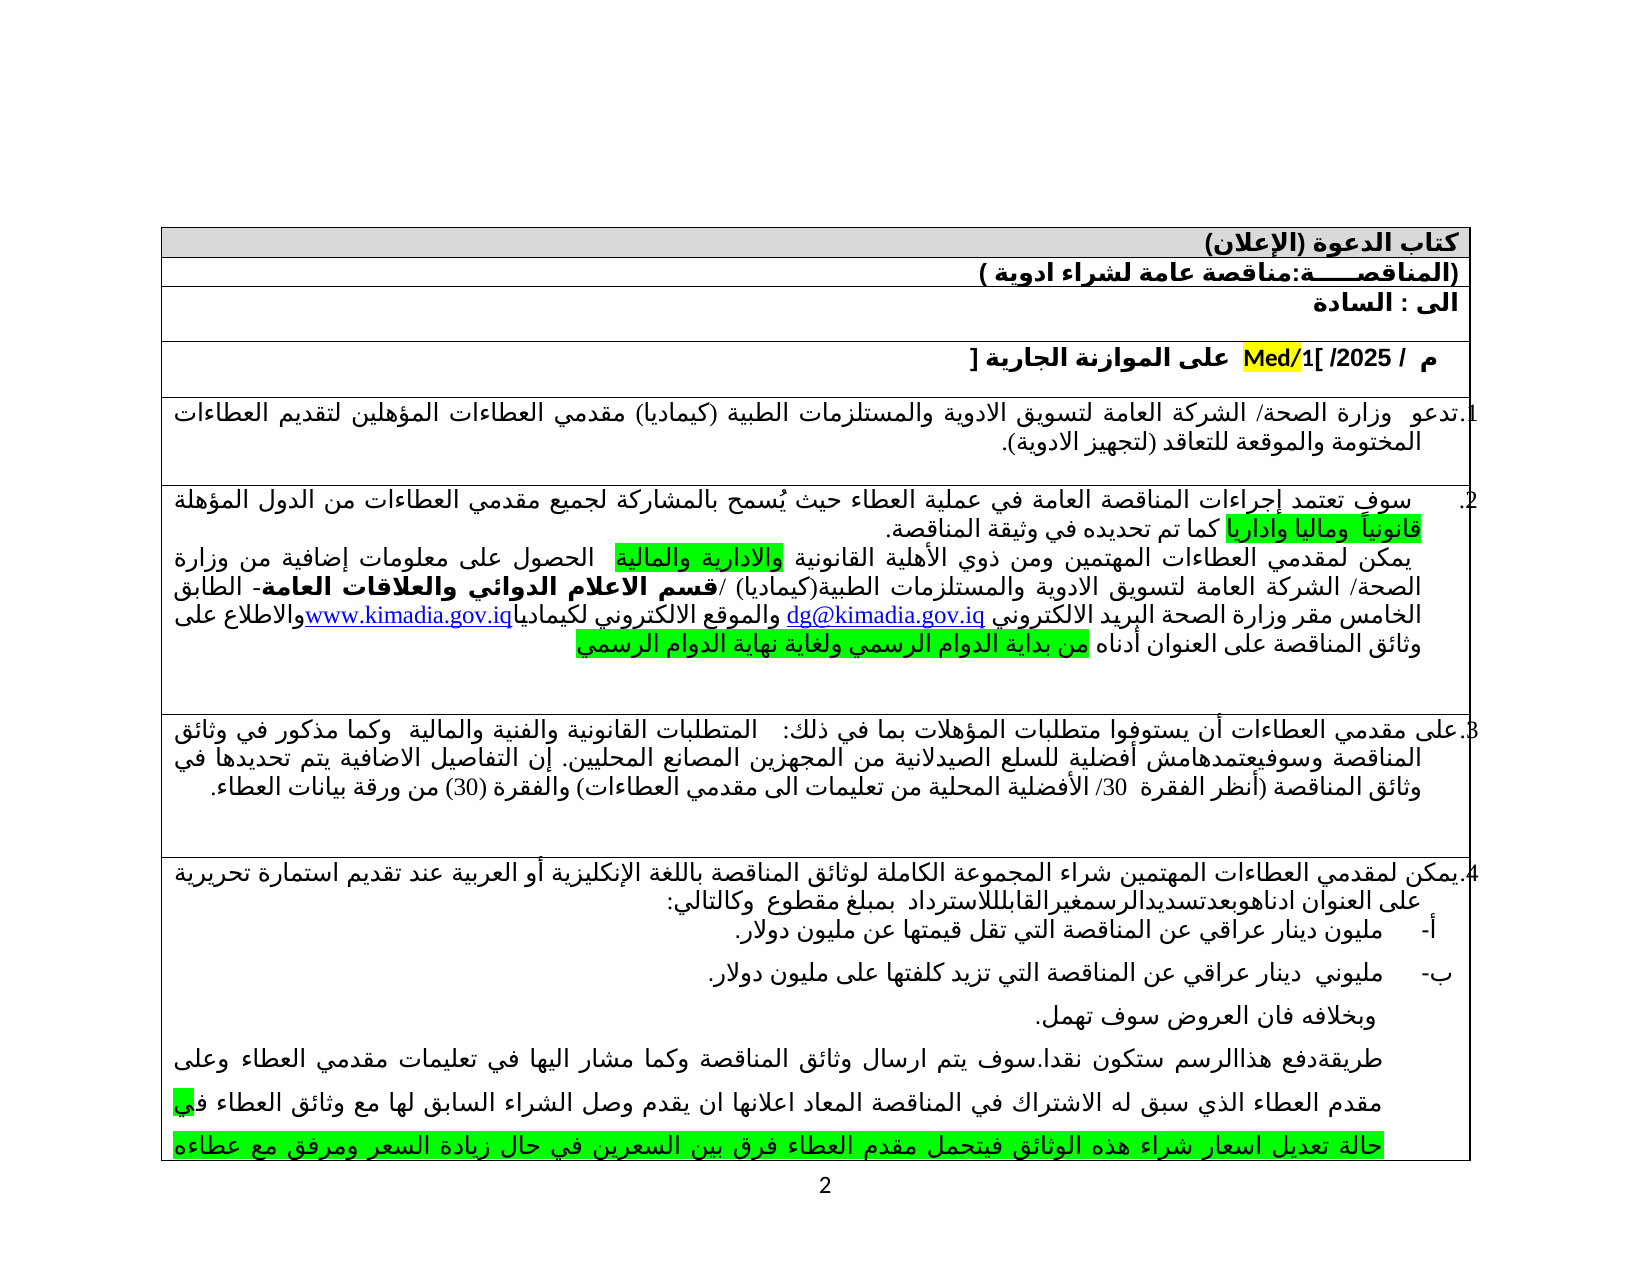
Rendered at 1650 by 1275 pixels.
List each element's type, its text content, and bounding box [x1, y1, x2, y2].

table_cell (المناقصـــــة:مناقصة عامة لشراء ادوية ) [162, 258, 1469, 286]
table_cell الى : السادة [162, 287, 1469, 341]
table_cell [162, 858, 1469, 1159]
table_cell سوف تعتمد إجراءات المناقصة العامة في عملية العطاء حيث يُسمح بالمشاركة لجميع مقدمي العطاءات من الدول المؤهلة قانونياً وماليا واداريا كما تم تحديده في وثيقة المناقصة. يمكن لمقدمي العطاءات المهتمين ومن ذوي الأهلية القانونية والادارية والمالية الحصول على معلومات إضافية من وزارة الصحة/ الشركة العامة لتسويق الادوية والمستلزمات الطبية(كيماديا) /قسم الاعلام الدوائي والعلاقات العامة- الطابق الخامس مقر وزارة الصحة البريد الالكتروني dg@kimadia.gov.iq والموقع الالكتروني لكيمادياwww.kimadia.gov.iqوالاطلاع على وثائق المناقصة على العنوان أدناه من بداية الدوام الرسمي ولغاية نهاية الدوام الرسمي [162, 486, 1469, 714]
table_cell على مقدمي العطاءات أن يستوفوا متطلبات المؤهلات بما في ذلك: المتطلبات القانونية والفنية والمالية وكما مذكور في وثائق المناقصة وسوفيعتمدهامش أفضلية للسلع الصيدلانية من المجهزين المصانع المحليين. إن التفاصيل الاضافية يتم تحديدها في وثائق المناقصة (أنظر الفقرة 30/ الأفضلية المحلية من تعليمات الى مقدمي العطاءات) والفقرة (30) من ورقة بيانات العطاء. [162, 715, 1469, 857]
table_header كتاب الدعوة (الإعلان) [162, 228, 1469, 257]
table_cell تدعو وزارة الصحة/ الشركة العامة لتسويق الادوية والمستلزمات الطبية (كيماديا) مقدمي العطاءات المؤهلين لتقديم العطاءات المختومة والموقعة للتعاقد (لتجهيز الادوية). [162, 398, 1469, 484]
table_cell م / 2025/ ]Med/1 على الموازنة الجارية [ [162, 342, 1469, 397]
